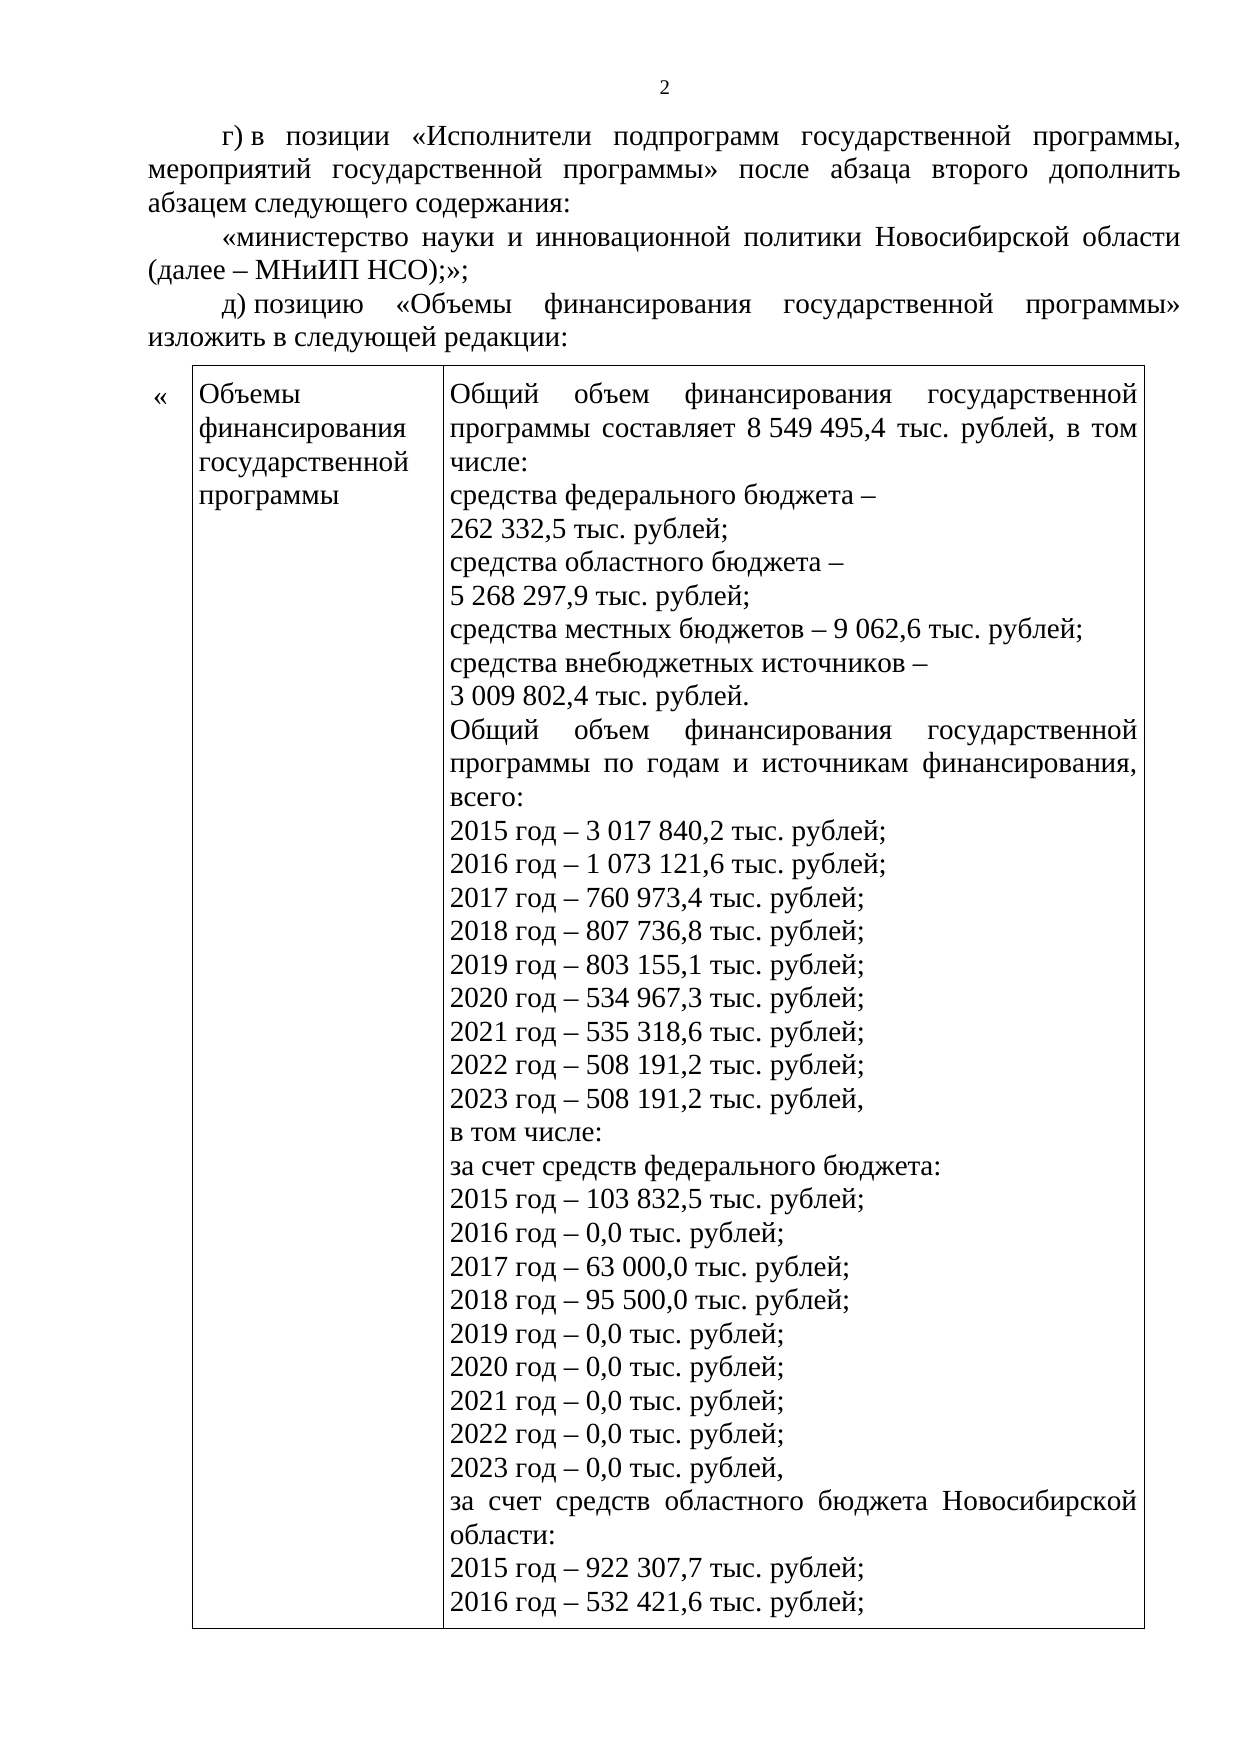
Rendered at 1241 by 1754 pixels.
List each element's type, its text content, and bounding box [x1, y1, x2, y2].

text г) в позиции «Исполнители подпрограмм государственной программы, мероприятий государственной программы» после абзаца второго дополнить абзацем следующего содержания: [148, 118, 1181, 219]
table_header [444, 366, 1144, 1628]
text «министерство науки и инновационной политики Новосибирской области (далее – МНиИП НСО);»; [148, 219, 1181, 286]
text д) позицию «Объемы финансирования государственной программы» изложить в следующей редакции: [148, 286, 1181, 353]
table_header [193, 366, 443, 1628]
